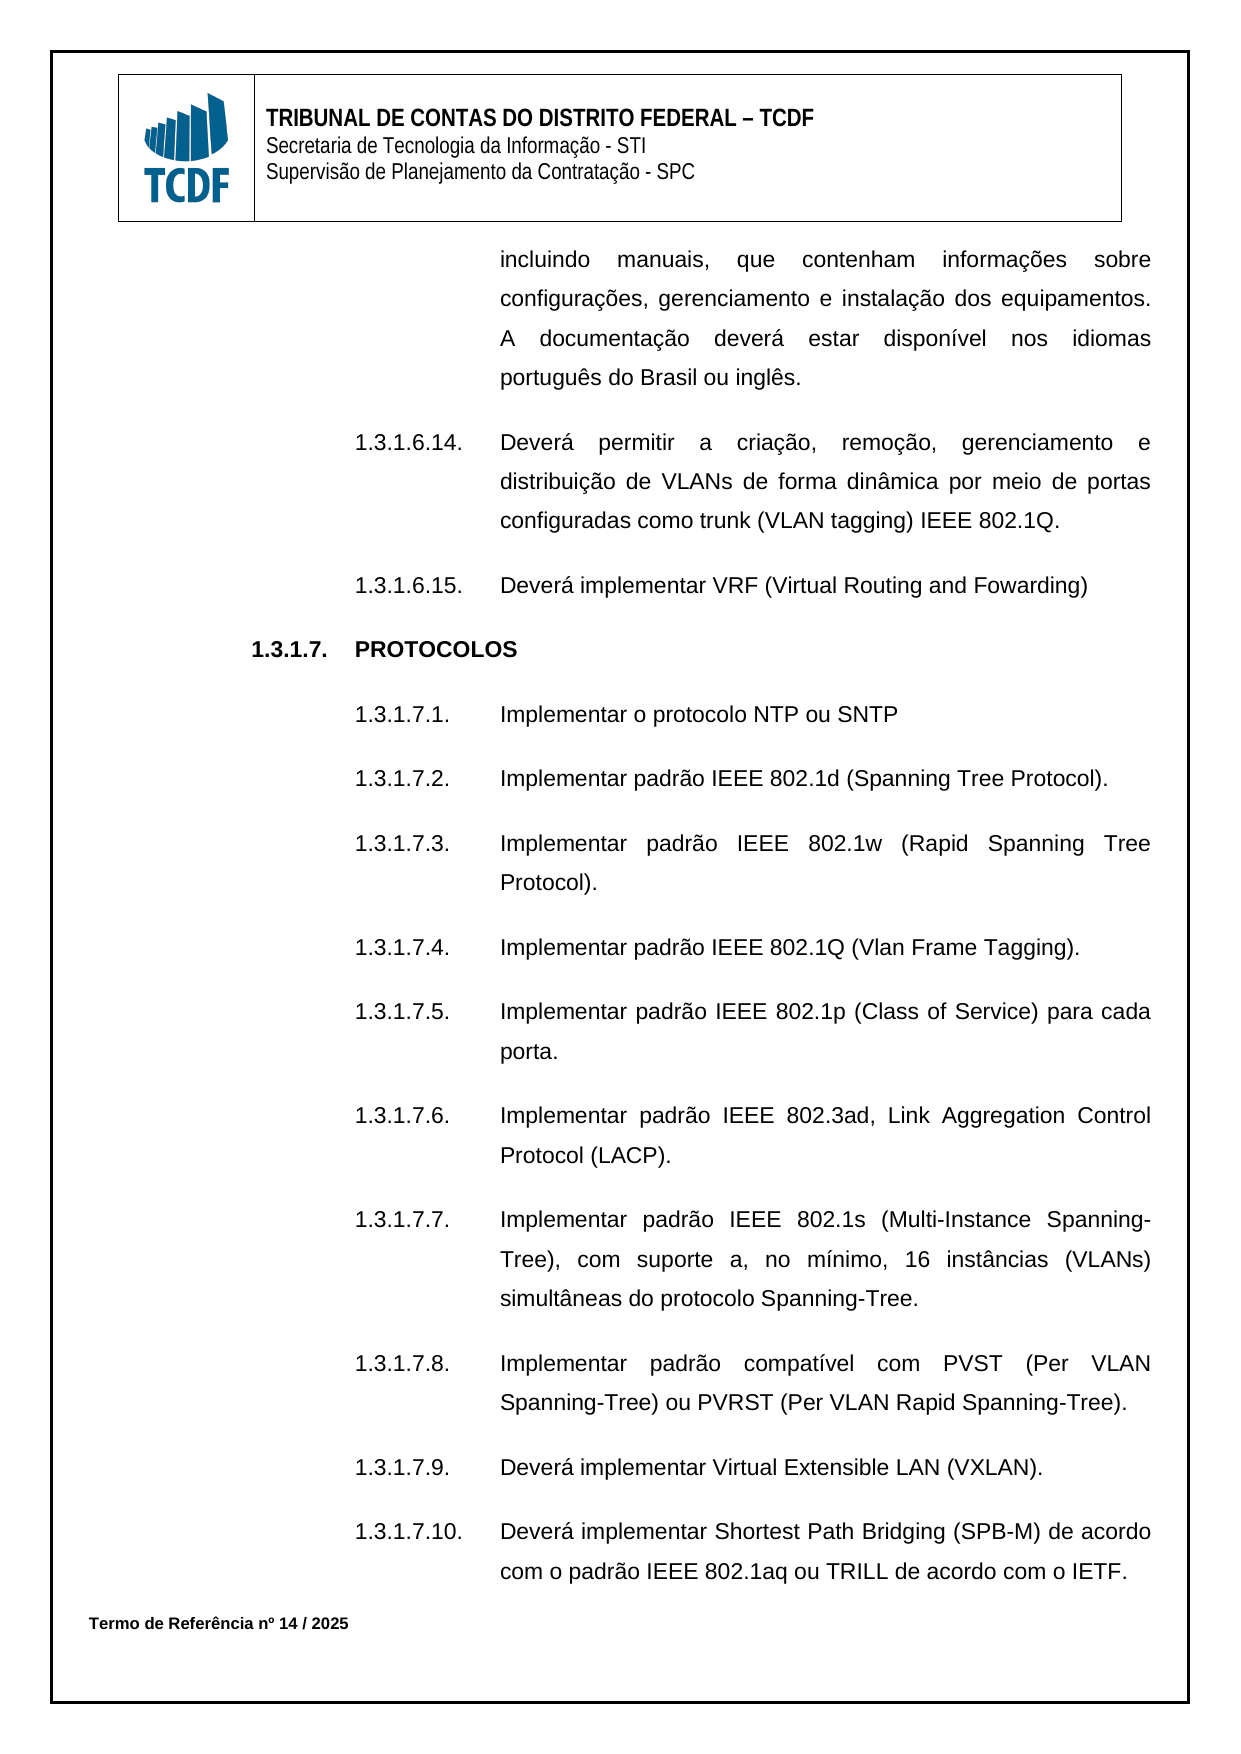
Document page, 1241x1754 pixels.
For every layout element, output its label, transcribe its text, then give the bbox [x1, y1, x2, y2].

list Implementar padrão compatível com PVST (Per VLAN Spanning-Tree) ou PVRST (Per VLAN Rapid Spanning-Tree). [354, 1350, 1152, 1416]
list Implementar padrão IEEE 802.1s (Multi-Instance Spanning- Tree), com suporte a, no mínimo, 16 instâncias (VLANs) simultâneas do protocolo Spanning-Tree. [354, 1206, 1152, 1312]
list Implementar padrão IEEE 802.3ad, Link Aggregation Control Protocol (LACP). [354, 1102, 1152, 1168]
list Implementar padrão IEEE 802.1d (Spanning Tree Protocol). [354, 765, 1152, 792]
list Implementar o protocolo NTP ou SNTP [354, 701, 1152, 727]
list Deverá implementar Virtual Extensible LAN (VXLAN). [354, 1454, 1152, 1480]
list PROTOCOLOS [251, 636, 1152, 663]
list Implementar padrão IEEE 802.1Q (Vlan Frame Tagging). [354, 934, 1152, 960]
list Deverá implementar Shortest Path Bridging (SPB-M) de acordo com o padrão IEEE 802.1aq ou TRILL de acordo com o IETF. [354, 1518, 1152, 1584]
list Implementar padrão IEEE 802.1w (Rapid Spanning Tree Protocol). [354, 830, 1152, 896]
list Deverá permitir a criação, remoção, gerenciamento e distribuição de VLANs de forma dinâmica por meio de portas configuradas como trunk (VLAN tagging) IEEE 802.1Q. [354, 428, 1152, 534]
list Implementar padrão IEEE 802.1p (Class of Service) para cada porta. [354, 998, 1152, 1064]
picture [129, 91, 244, 205]
list Deverá implementar VRF (Virtual Routing and Fowarding) [354, 572, 1152, 598]
